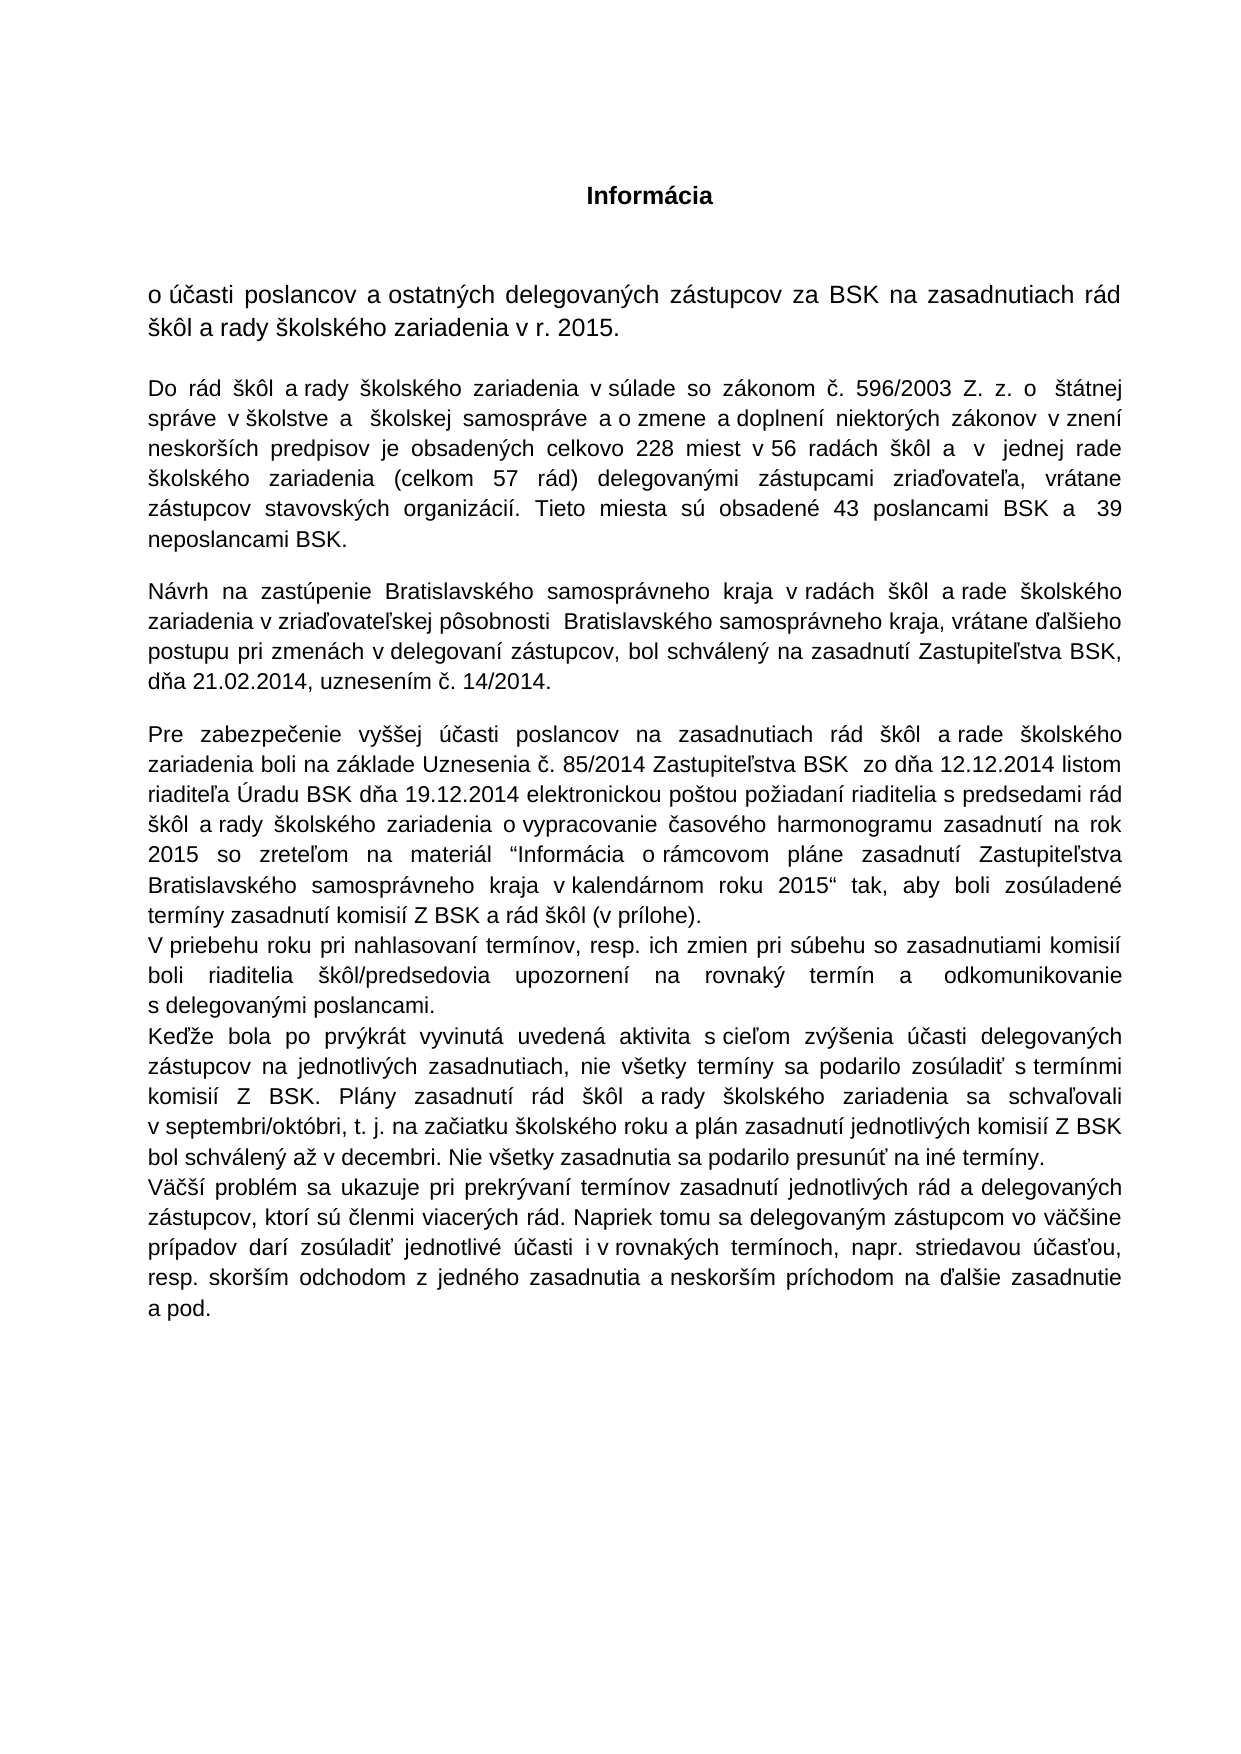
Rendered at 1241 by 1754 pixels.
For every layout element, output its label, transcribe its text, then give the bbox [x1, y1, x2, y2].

text Pre zabezpečenie vyššej účasti poslancov na zasadnutiach rád škôl a rade školského zariadenia boli na základe Uznesenia č. 85/2014 Zastupiteľstva BSK zo dňa 12.12.2014 listom riaditeľa Úradu BSK dňa 19.12.2014 elektronickou poštou požiadaní riaditelia s predsedami rád škôl a rady školského zariadenia o vypracovanie časového harmonogramu zasadnutí na rok 2015 so zreteľom na materiál “Informácia o rámcovom pláne zasadnutí Zastupiteľstva Bratislavského samosprávneho kraja v kalendárnom roku 2015“ tak, aby boli zosúladené termíny zasadnutí komisií Z BSK a rád škôl (v prílohe). [148, 721, 1122, 928]
list Informácia [177, 181, 1122, 209]
text o účasti poslancov a ostatných delegovaných zástupcov za BSK na zasadnutiach rád škôl a rady školského zariadenia v r. 2015. [148, 280, 1122, 341]
text Keďže bola po prvýkrát vyvinutá uvedená aktivita s cieľom zvýšenia účasti delegovaných zástupcov na jednotlivých zasadnutiach, nie všetky termíny sa podarilo zosúladiť s termínmi komisií Z BSK. Plány zasadnutí rád škôl a rady školského zariadenia sa schvaľovali v septembri/októbri, t. j. na začiatku školského roku a plán zasadnutí jednotlivých komisií Z BSK bol schválený až v decembri. Nie všetky zasadnutia sa podarilo presunúť na iné termíny. [148, 1023, 1122, 1170]
text Väčší problém sa ukazuje pri prekrývaní termínov zasadnutí jednotlivých rád a delegovaných zástupcov, ktorí sú členmi viacerých rád. Napriek tomu sa delegovaným zástupcom vo väčšine prípadov darí zosúladiť jednotlivé účasti i v rovnakých termínoch, napr. striedavou účasťou, resp. skorším odchodom z jedného zasadnutia a neskorším príchodom na ďalšie zasadnutie a pod. [148, 1174, 1122, 1321]
text Do rád škôl a rady školského zariadenia v súlade so zákonom č. 596/2003 Z. z. o štátnej správe v školstve a školskej samospráve a o zmene a doplnení niektorých zákonov v znení neskorších predpisov je obsadených celkovo 228 miest v 56 radách škôl a v jednej rade školského zariadenia (celkom 57 rád) delegovanými zástupcami zriaďovateľa, vrátane zástupcov stavovských organizácií. Tieto miesta sú obsadené 43 poslancami BSK a 39 neposlancami BSK. [148, 374, 1122, 552]
text Návrh na zastúpenie Bratislavského samosprávneho kraja v radách škôl a rade školského zariadenia v zriaďovateľskej pôsobnosti Bratislavského samosprávneho kraja, vrátane ďalšieho postupu pri zmenách v delegovaní zástupcov, bol schválený na zasadnutí Zastupiteľstva BSK, dňa 21.02.2014, uznesením č. 14/2014. [148, 578, 1122, 695]
text V priebehu roku pri nahlasovaní termínov, resp. ich zmien pri súbehu so zasadnutiami komisií boli riaditelia škôl/predsedovia upozornení na rovnaký termín a odkomunikovanie s delegovanými poslancami. [148, 932, 1122, 1019]
